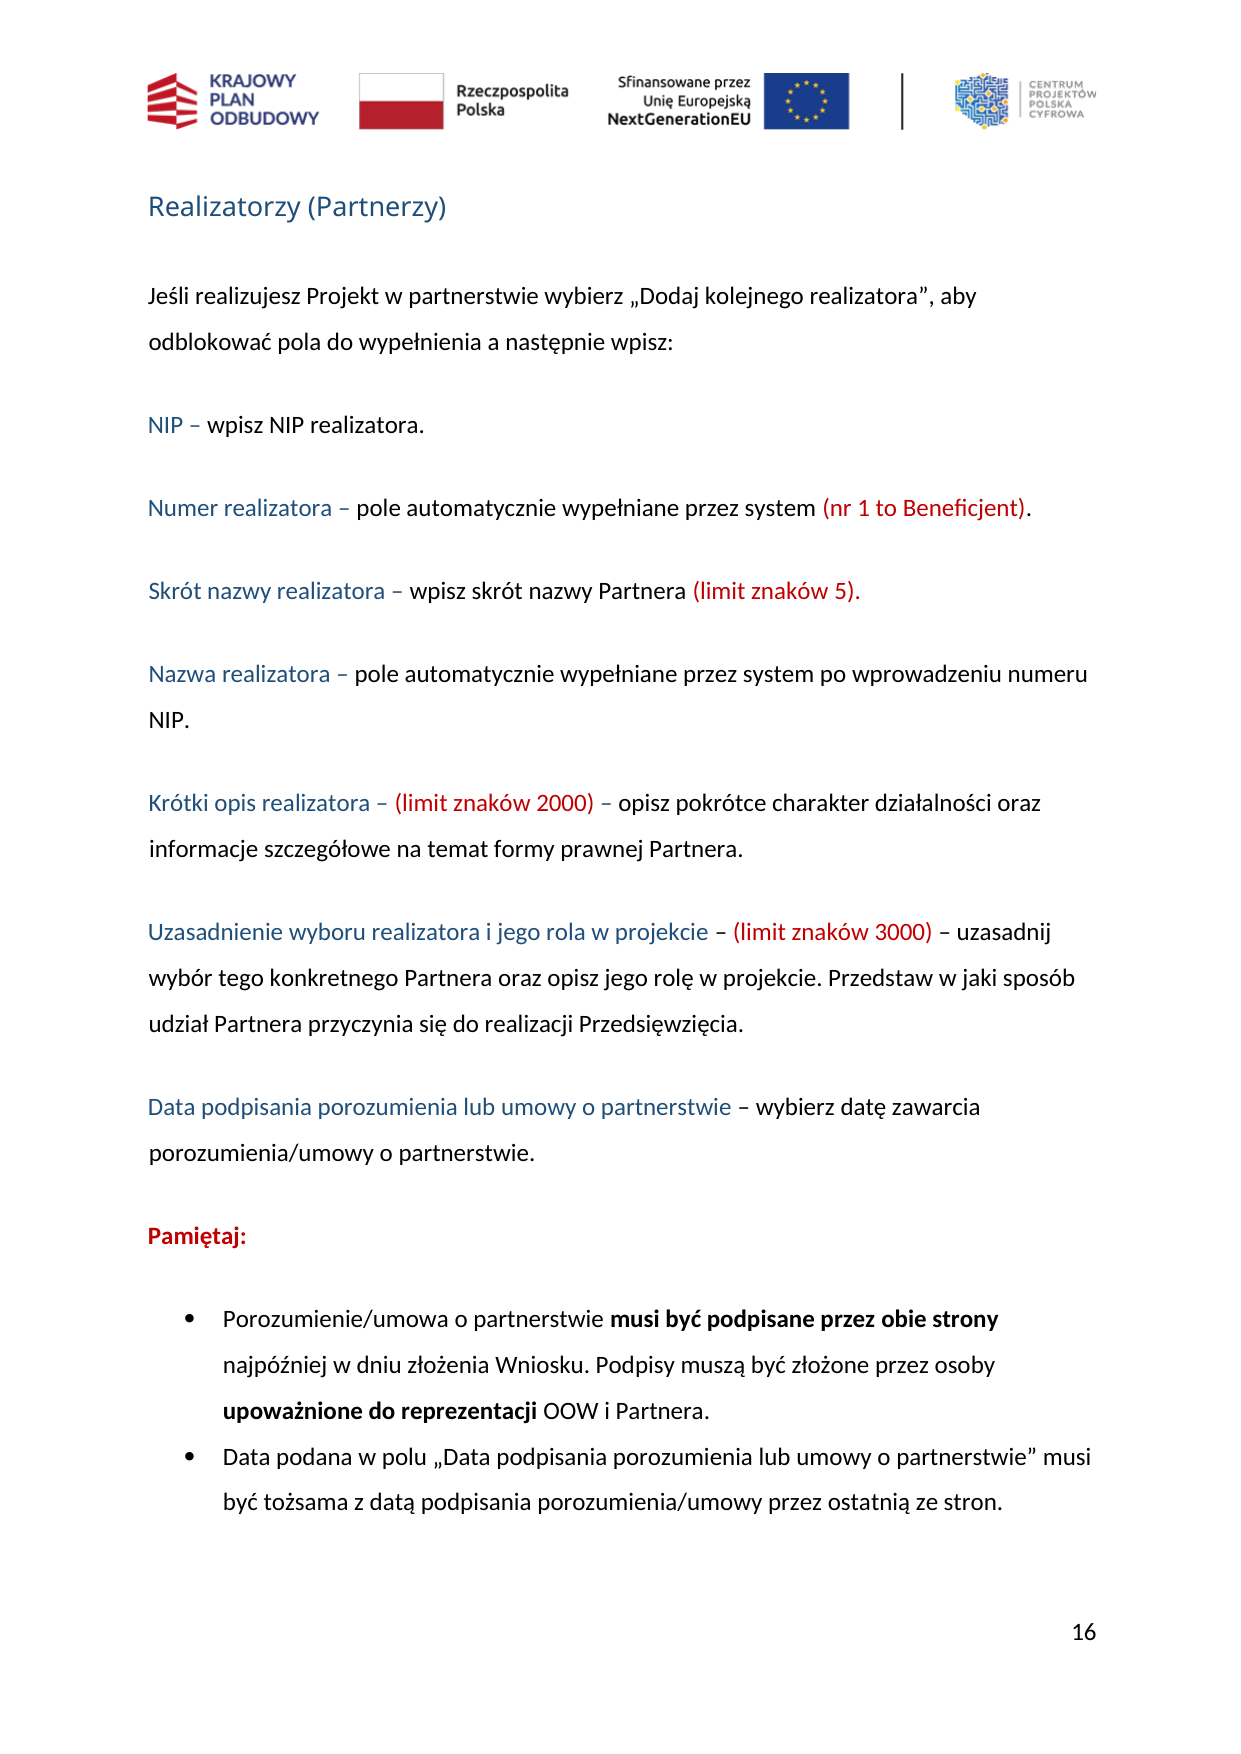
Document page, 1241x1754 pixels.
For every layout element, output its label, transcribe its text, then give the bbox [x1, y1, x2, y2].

text Nazwa realizatora – pole automatycznie wypełniane przez system po wprowadzeniu numeru NIP. [148, 659, 1094, 735]
picture [147, 73, 1097, 130]
text NIP – wpisz NIP realizatora. [148, 409, 1094, 439]
text Jeśli realizujesz Projekt w partnerstwie wybierz „Dodaj kolejnego realizatora”, aby odblokować pola do wypełnienia a następnie wpisz: [148, 280, 1096, 356]
text Pamiętaj: [148, 1220, 1094, 1251]
text Skrót nazwy realizatora – wpisz skrót nazwy Partnera (limit znaków 5). [148, 575, 1094, 606]
text Uzasadnienie wyboru realizatora i jego rola w projekcie – (limit znaków 3000) – uzasadnij wybór tego konkretnego Partnera oraz opisz jego rolę w projekcie. Przedstaw w jaki sposób udział Partnera przyczynia się do realizacji Przedsięwzięcia. [148, 917, 1094, 1038]
list Porozumienie/umowa o partnerstwie musi być podpisane przez obie strony najpóźniej w dniu złożenia Wniosku. Podpisy muszą być złożone przez osoby upoważnione do reprezentacji OOW i Partnera. [185, 1303, 1094, 1425]
list Data podana w polu „Data podpisania porozumienia lub umowy o partnerstwie” musi być tożsama z datą podpisania porozumienia/umowy przez ostatnią ze stron. [185, 1441, 1094, 1517]
text Krótki opis realizatora – (limit znaków 2000) – opisz pokrótce charakter działalności oraz informacje szczegółowe na temat formy prawnej Partnera. [148, 788, 1094, 864]
subtitle Realizatorzy (Partnerzy) [148, 187, 1096, 224]
text Data podpisania porozumienia lub umowy o partnerstwie – wybierz datę zawarcia porozumienia/umowy o partnerstwie. [148, 1091, 1094, 1167]
text Numer realizatora – pole automatycznie wypełniane przez system (nr 1 to Beneficjent). [148, 492, 1094, 523]
